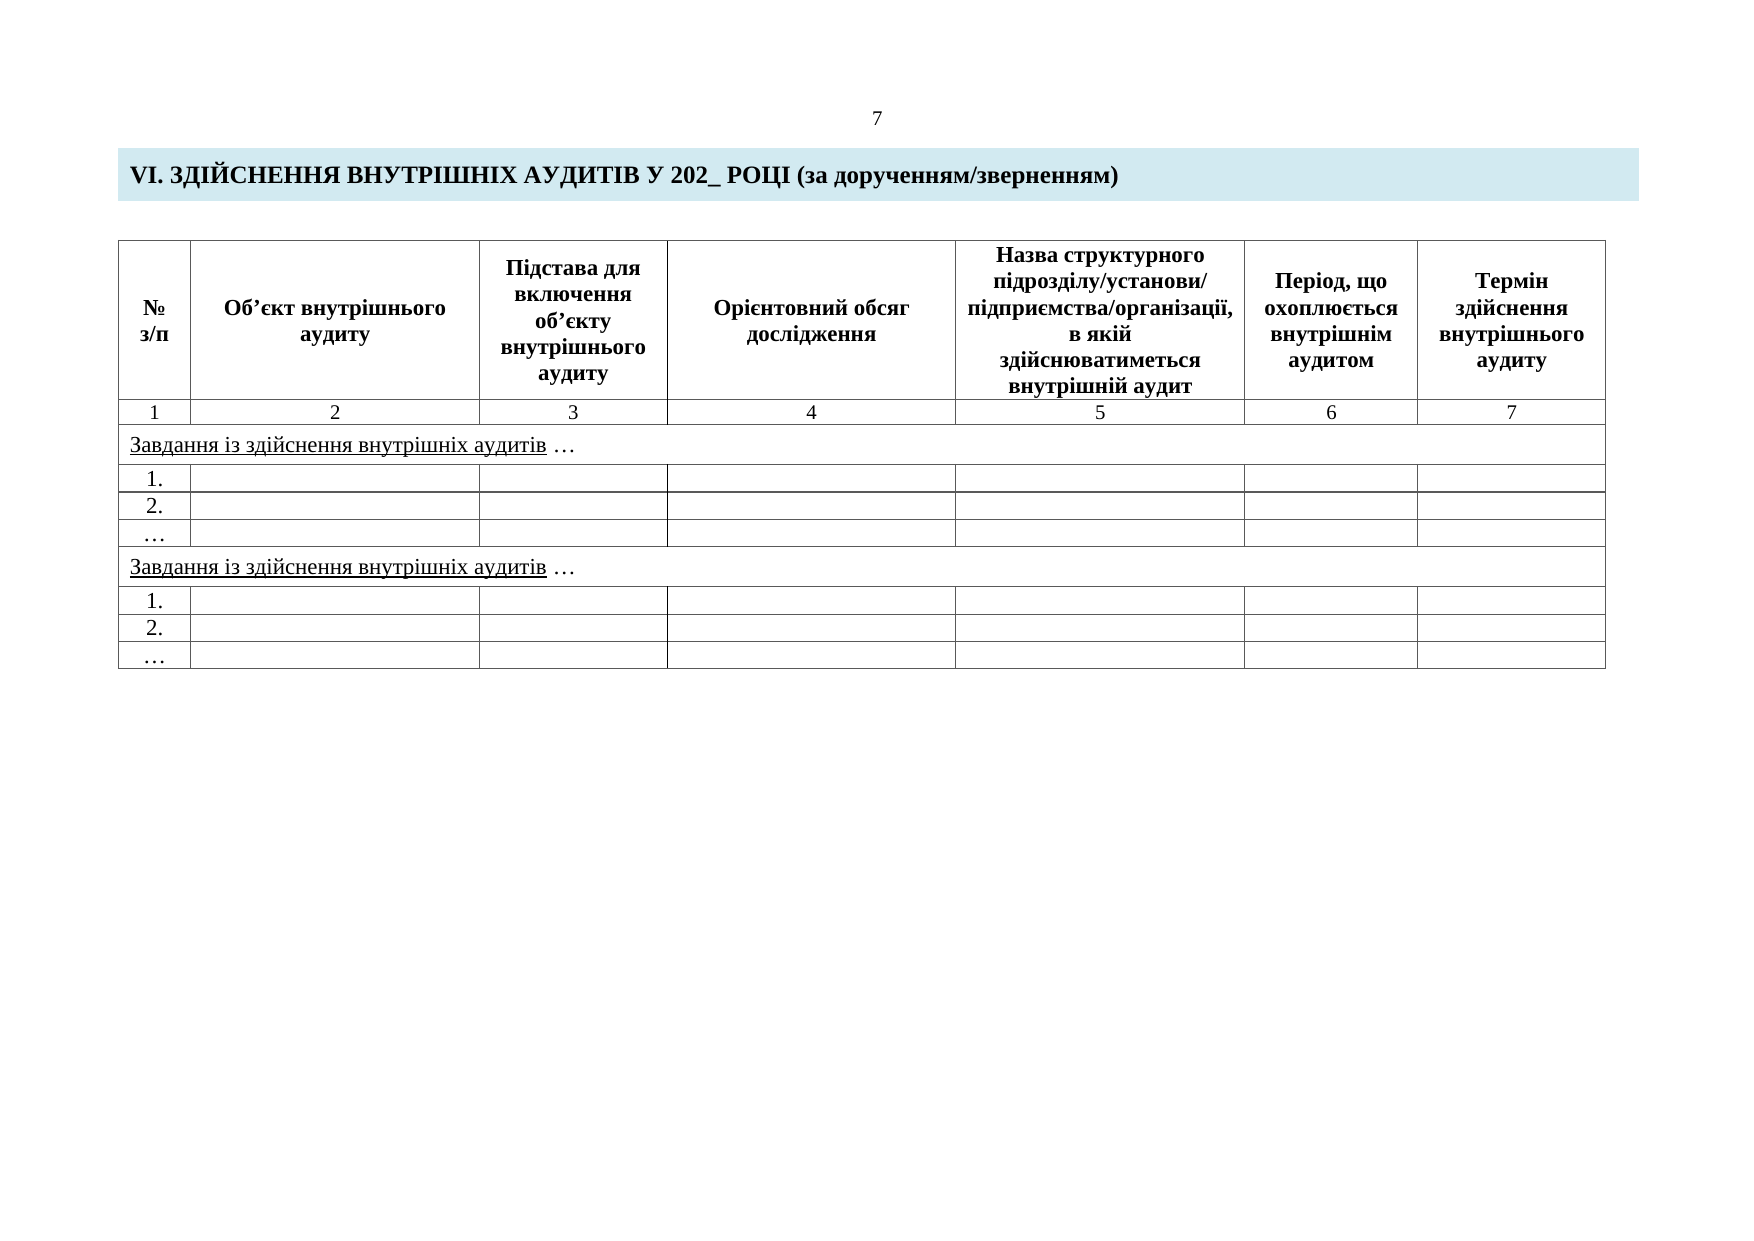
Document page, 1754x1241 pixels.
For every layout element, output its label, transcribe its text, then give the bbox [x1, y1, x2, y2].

table_cell [480, 493, 667, 519]
table_cell [668, 493, 955, 519]
table_header Підстава для включення об’єкту внутрішнього аудиту [480, 241, 667, 399]
table_cell [1418, 520, 1605, 546]
table_cell [1418, 615, 1605, 641]
table_cell 1 [119, 400, 190, 424]
table_header Об’єкт внутрішнього аудиту [191, 241, 479, 399]
table_cell [191, 615, 479, 641]
table_cell [191, 587, 479, 613]
table_cell … [119, 642, 190, 668]
table_cell [668, 465, 955, 491]
table_cell [1418, 587, 1605, 613]
table_cell [956, 465, 1244, 491]
table_cell [668, 615, 955, 641]
table_cell 6 [1245, 400, 1417, 424]
table_cell Завдання із здійснення внутрішніх аудитів … [119, 547, 1605, 586]
table_cell 7 [1418, 400, 1605, 424]
table_cell [1245, 493, 1417, 519]
table_cell [480, 587, 667, 613]
table_cell [480, 520, 667, 546]
table_cell [668, 587, 955, 613]
table_cell [480, 615, 667, 641]
table_cell 1. [119, 465, 190, 491]
table_cell 4 [668, 400, 955, 424]
table_cell [480, 465, 667, 491]
table_header Назва структурного підрозділу/установи/ підприємства/організації, в якій здійснюватиметься внутрішній аудит [956, 241, 1244, 399]
table_cell [191, 493, 479, 519]
table_cell [956, 587, 1244, 613]
table_cell 5 [956, 400, 1244, 424]
table_cell [1418, 465, 1605, 491]
table_cell [956, 520, 1244, 546]
table_cell [1245, 642, 1417, 668]
table_header VI. ЗДІЙСНЕННЯ ВНУТРІШНІХ АУДИТІВ У 202_ РОЦІ (за дорученням/зверненням) [118, 148, 1639, 201]
table_cell [1245, 587, 1417, 613]
table_header № з/п [119, 241, 190, 399]
table_cell [191, 465, 479, 491]
table_cell [1245, 520, 1417, 546]
table_cell 3 [480, 400, 667, 424]
table_cell [668, 642, 955, 668]
table_cell [1245, 465, 1417, 491]
table_header Період, що охоплюється внутрішнім аудитом [1245, 241, 1417, 399]
table_cell 2. [119, 615, 190, 641]
table_cell [1418, 493, 1605, 519]
table_cell Завдання із здійснення внутрішніх аудитів … [119, 425, 1605, 464]
table_cell [480, 642, 667, 668]
table_header Орієнтовний обсяг дослідження [668, 241, 955, 399]
table_cell [956, 642, 1244, 668]
table_cell 2 [191, 400, 479, 424]
table_cell [191, 642, 479, 668]
table_cell [1245, 615, 1417, 641]
table_cell 2. [119, 493, 190, 519]
table_cell [1418, 642, 1605, 668]
table_cell … [119, 520, 190, 546]
table_cell [191, 520, 479, 546]
table_cell [956, 615, 1244, 641]
table_cell [956, 493, 1244, 519]
table_cell [668, 520, 955, 546]
table_header Термін здійснення внутрішнього аудиту [1418, 241, 1605, 399]
table_cell 1. [119, 587, 190, 613]
